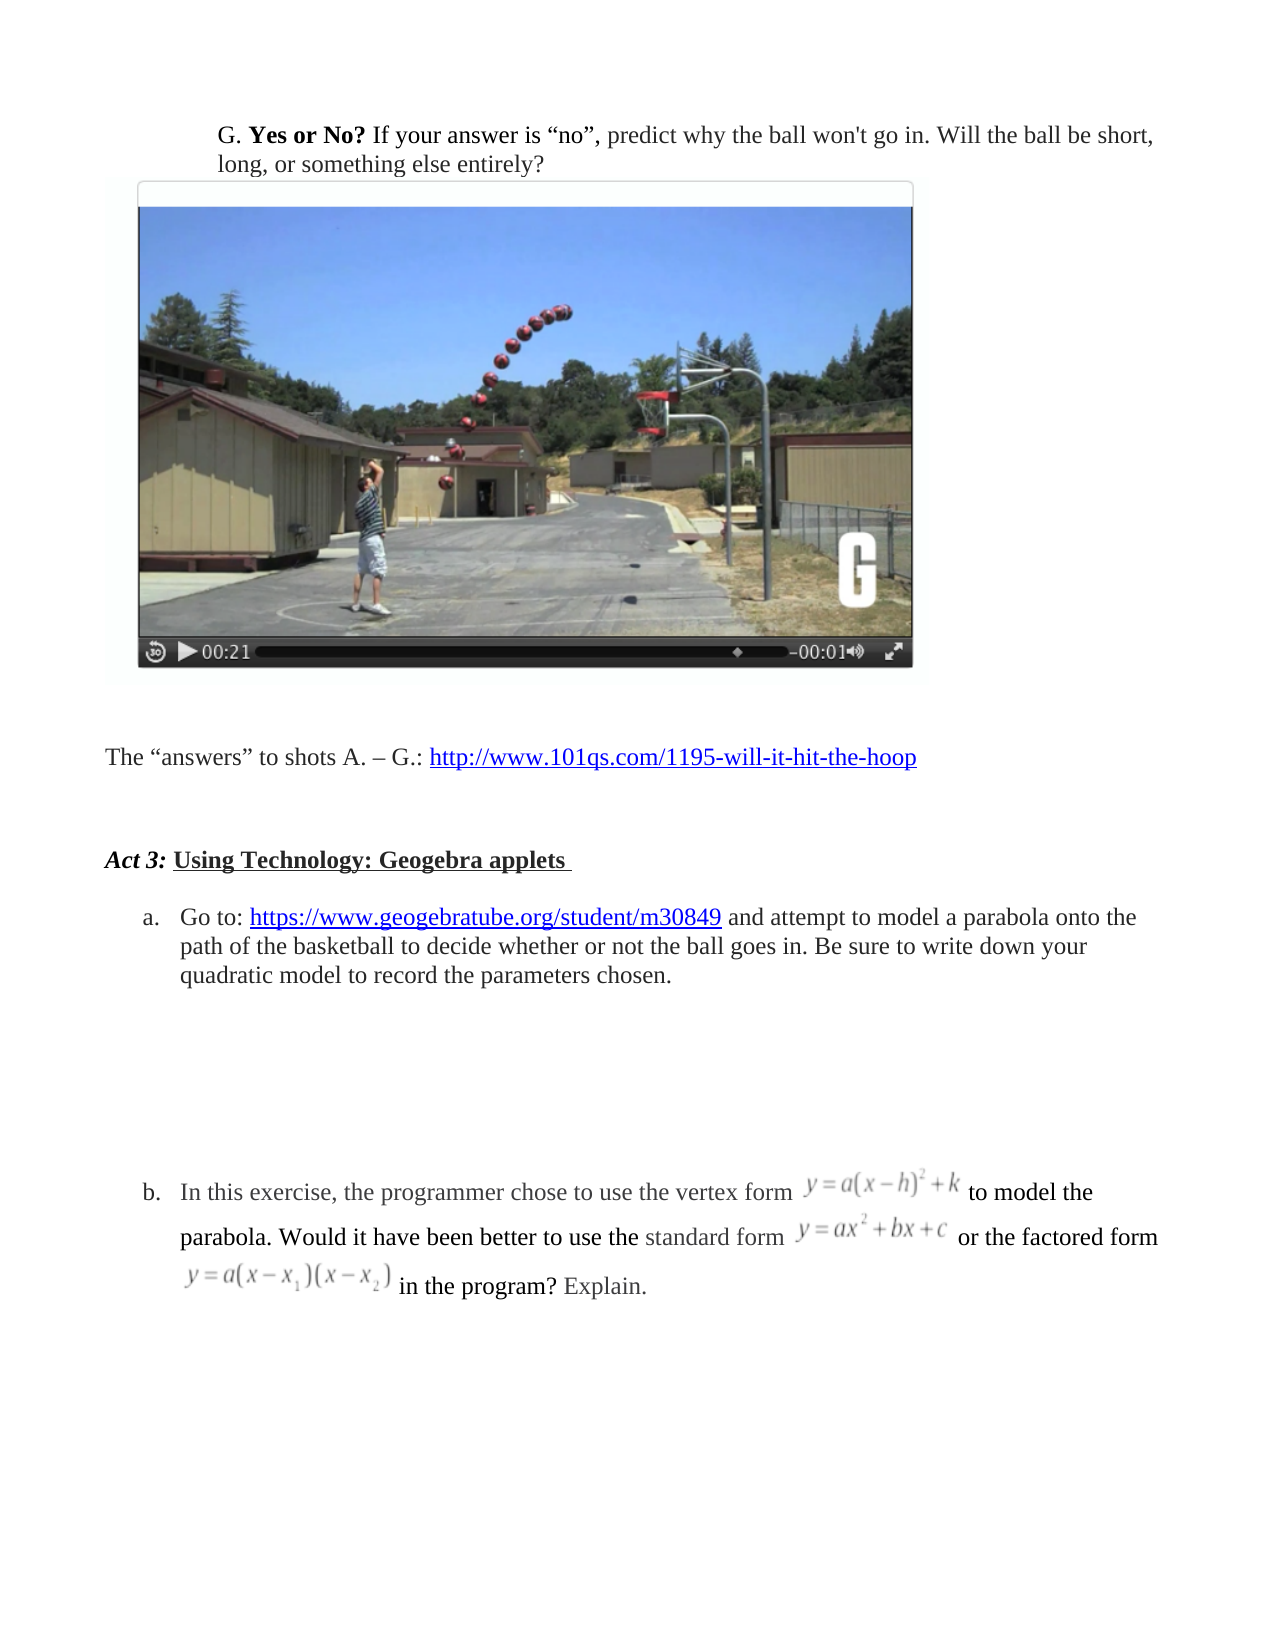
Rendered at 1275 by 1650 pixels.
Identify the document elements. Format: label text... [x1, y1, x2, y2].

text Act 3: Using Technology: Geogebra applets [105, 845, 1170, 873]
picture [105, 177, 930, 685]
text The “answers” to shots A. – G.: http://www.101qs.com/1195-will-it-hit-the-hoop [105, 742, 1170, 771]
text G. Yes or No? If your answer is “no”, predict why the ball won't go in. Will the ball be short, long, or something else entirely? [217, 120, 1170, 177]
list In this exercise, the programmer chose to use the vertex form to model the parabola. Would it have been better to use the standard form or the factored form in the program? Explain. [142, 1161, 1170, 1300]
list Go to: https://www.geogebratube.org/student/m30849 and attempt to model a parabola onto the path of the basketball to decide whether or not the ball goes in. Be sure to write down your quadratic model to record the parameters chosen. [142, 902, 1170, 988]
